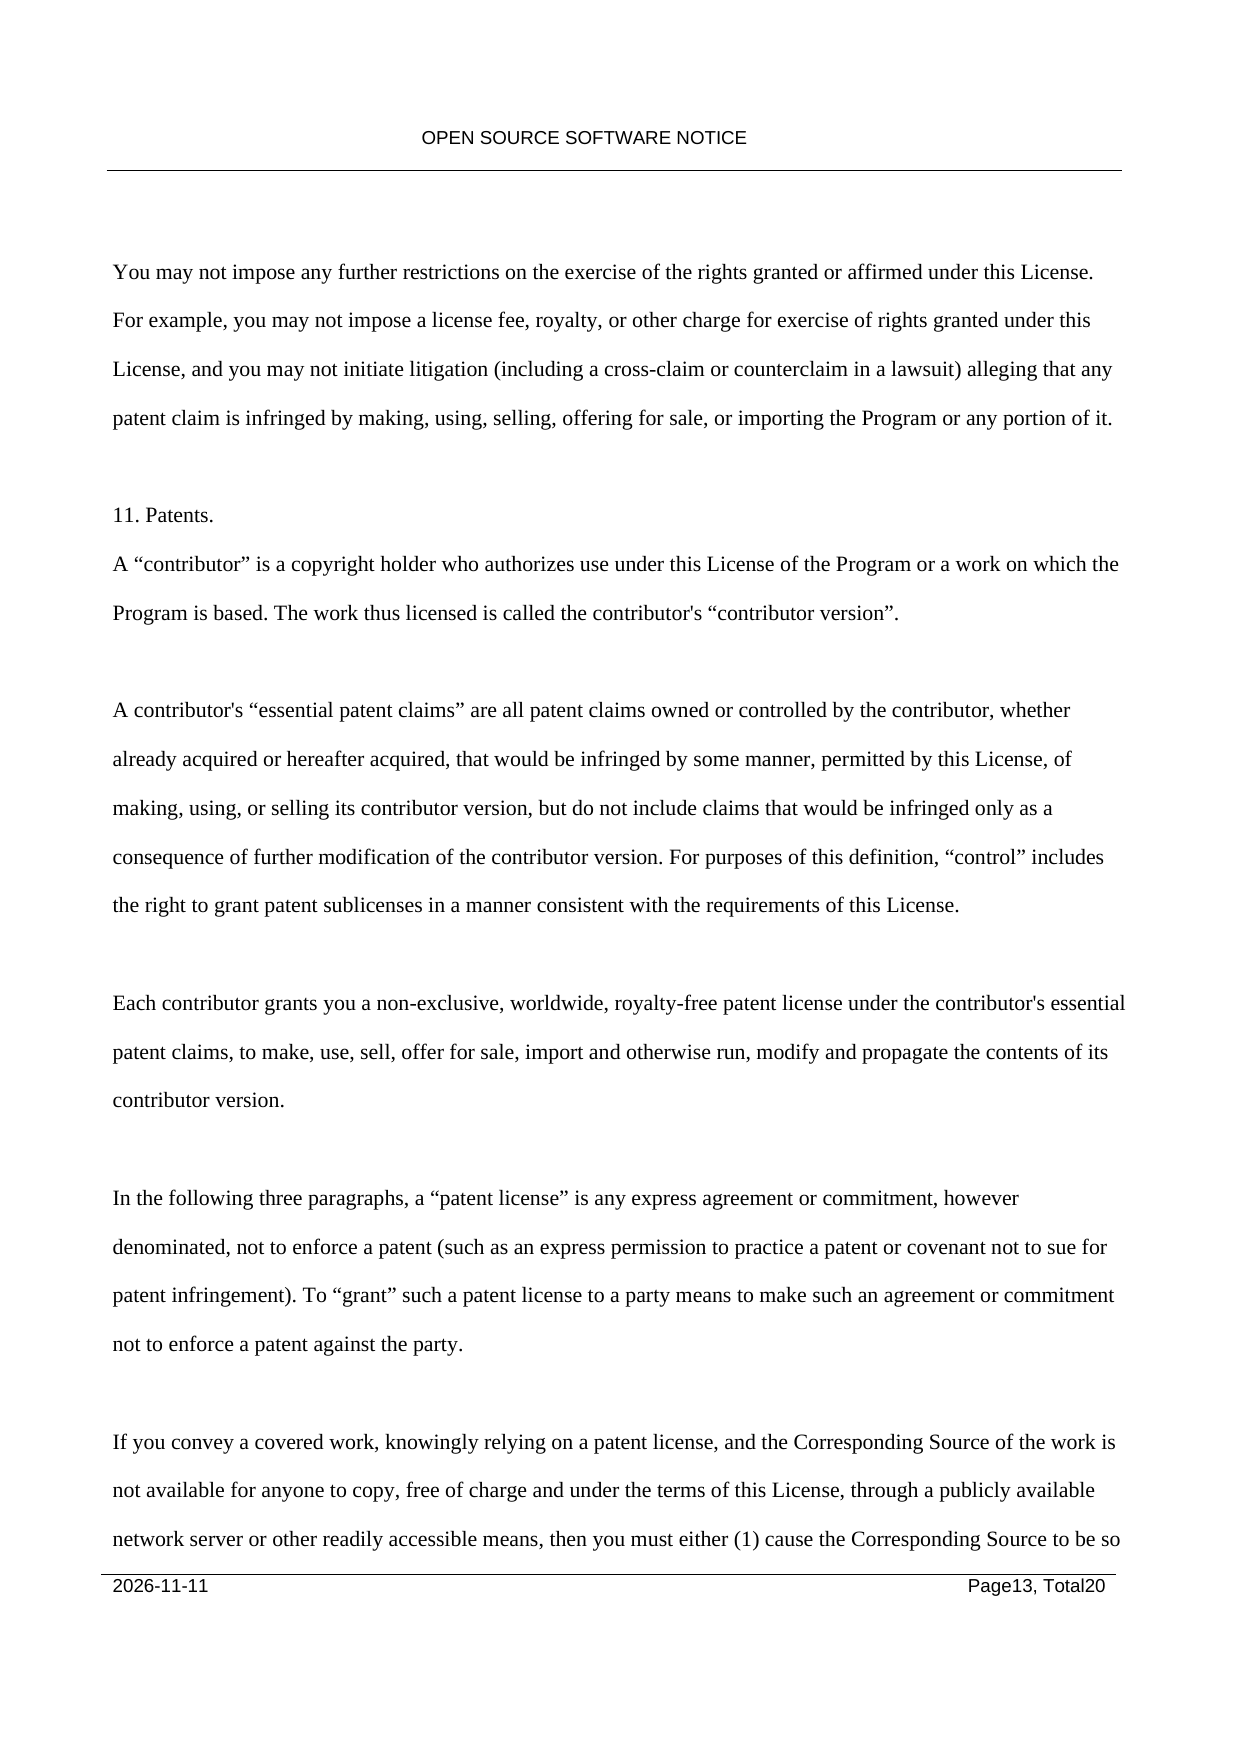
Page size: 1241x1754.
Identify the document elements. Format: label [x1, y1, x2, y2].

text [112, 206, 1128, 1555]
